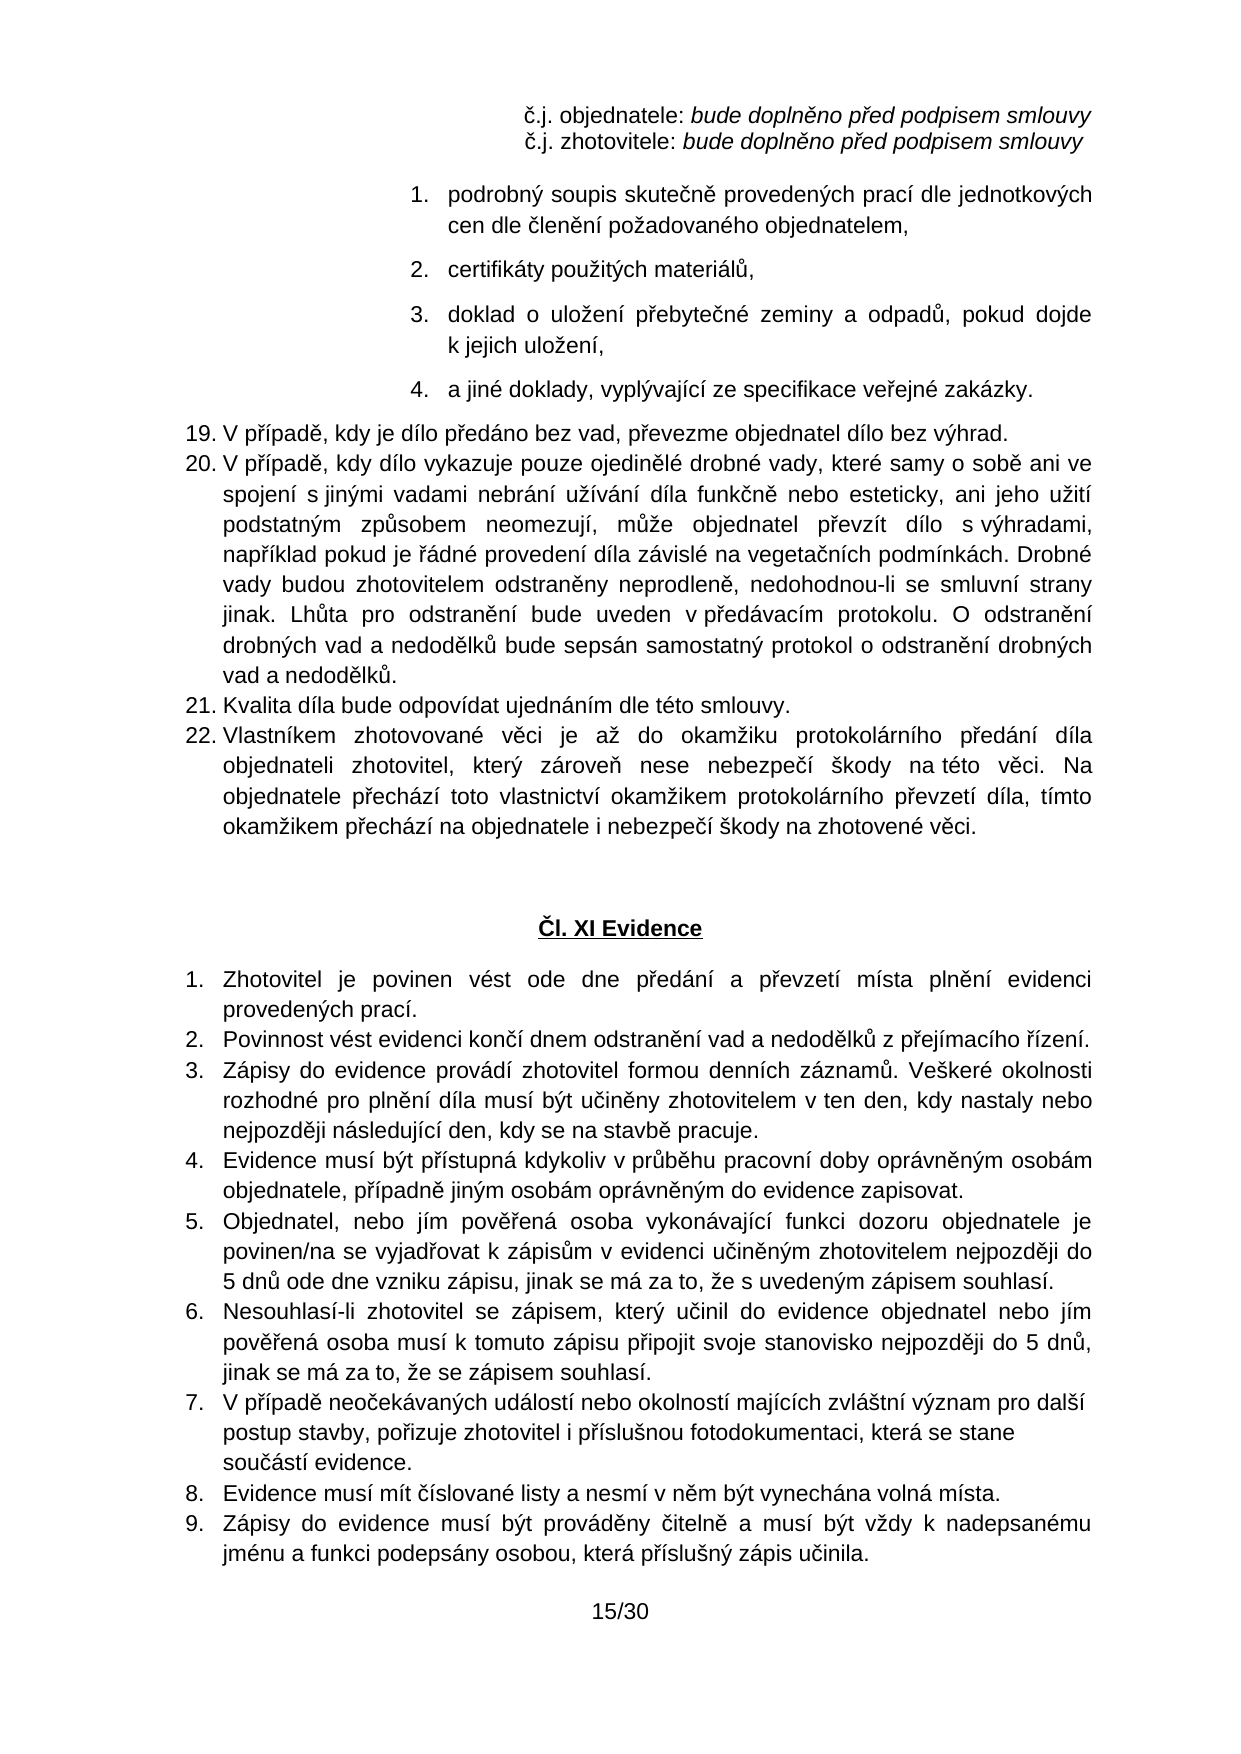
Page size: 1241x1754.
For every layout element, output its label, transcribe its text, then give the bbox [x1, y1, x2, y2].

list doklad o uložení přebytečné zeminy a odpadů, pokud dojde k jejich uložení, [410, 301, 1093, 358]
list Zhotovitel je povinen vést ode dne předání a převzetí místa plnění evidenci provedených prací. [185, 966, 1093, 1023]
list Zápisy do evidence provádí zhotovitel formou denních záznamů. Veškeré okolnosti rozhodné pro plnění díla musí být učiněny zhotovitelem v ten den, kdy nastaly nebo nejpozději následující den, kdy se na stavbě pracuje. [185, 1057, 1093, 1143]
list V případě neočekávaných událostí nebo okolností majících zvláštní význam pro další postup stavby, pořizuje zhotovitel i příslušnou fotodokumentaci, která se stane součástí evidence. [185, 1389, 1093, 1476]
list Kvalita díla bude odpovídat ujednáním dle této smlouvy. [185, 692, 1093, 718]
text Čl. XI Evidence [148, 915, 1093, 941]
list a jiné doklady, vyplývající ze specifikace veřejné zakázky. [410, 376, 1093, 402]
list Objednatel, nebo jím pověřená osoba vykonávající funkci dozoru objednatele je povinen/na se vyjadřovat k zápisům v evidenci učiněným zhotovitelem nejpozději do 5 dnů ode dne vzniku zápisu, jinak se má za to, že s uvedeným zápisem souhlasí. [185, 1208, 1093, 1294]
list Nesouhlasí-li zhotovitel se zápisem, který učinil do evidence objednatel nebo jím pověřená osoba musí k tomuto zápisu připojit svoje stanovisko nejpozději do 5 dnů, jinak se má za to, že se zápisem souhlasí. [185, 1298, 1093, 1385]
list podrobný soupis skutečně provedených prací dle jednotkových cen dle členění požadovaného objednatelem, [410, 181, 1093, 239]
list Zápisy do evidence musí být prováděny čitelně a musí být vždy k nadepsanému jménu a funkci podepsány osobou, která příslušný zápis učinila. [185, 1510, 1093, 1566]
list Povinnost vést evidenci končí dnem odstranění vad a nedodělků z přejímacího řízení. [185, 1026, 1093, 1053]
list certifikáty použitých materiálů, [410, 256, 1093, 283]
list V případě, kdy dílo vykazuje pouze ojedinělé drobné vady, které samy o sobě ani ve spojení s jinými vadami nebrání užívání díla funkčně nebo esteticky, ani jeho užití podstatným způsobem neomezují, může objednatel převzít dílo s výhradami, například pokud je řádné provedení díla závislé na vegetačních podmínkách. Drobné vady budou zhotovitelem odstraněny neprodleně, nedohodnou-li se smluvní strany jinak. Lhůta pro odstranění bude uveden v předávacím protokolu. O odstranění drobných vad a nedodělků bude sepsán samostatný protokol o odstranění drobných vad a nedodělků. [185, 450, 1093, 688]
list V případě, kdy je dílo předáno bez vad, převezme objednatel dílo bez výhrad. [185, 420, 1093, 447]
list Evidence musí mít číslované listy a nesmí v něm být vynechána volná místa. [185, 1479, 1093, 1506]
list Vlastníkem zhotovované věci je až do okamžiku protokolárního předání díla objednateli zhotovitel, který zároveň nese nebezpečí škody na této věci. Na objednatele přechází toto vlastnictví okamžikem protokolárního převzetí díla, tímto okamžikem přechází na objednatele i nebezpečí škody na zhotovené věci. [185, 722, 1093, 839]
list Evidence musí být přístupná kdykoliv v průběhu pracovní doby oprávněným osobám objednatele, případně jiným osobám oprávněným do evidence zapisovat. [185, 1147, 1093, 1204]
